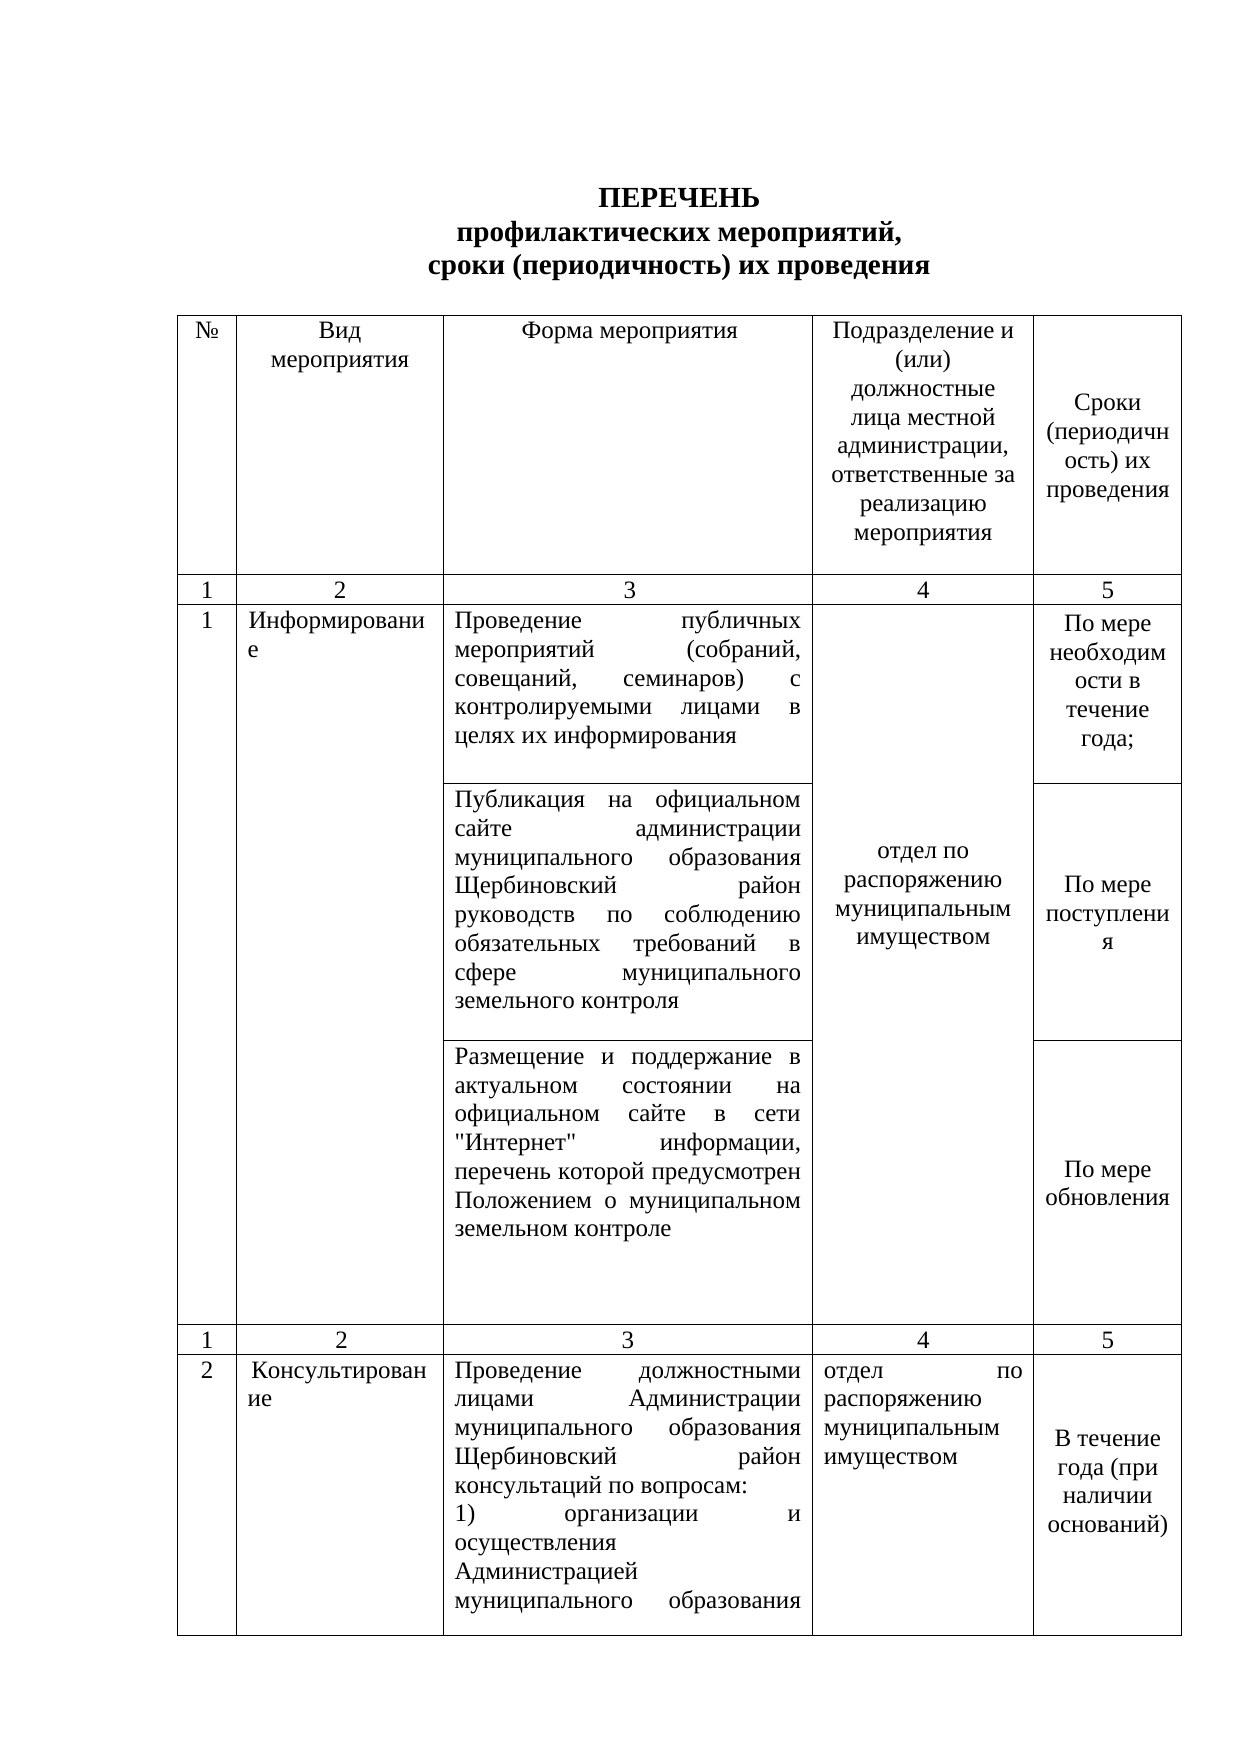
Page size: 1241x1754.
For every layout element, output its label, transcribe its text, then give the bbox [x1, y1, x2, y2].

table_cell отдел по распоряжению муниципальным имуществом [813, 605, 1033, 1324]
table_cell Информирование [237, 605, 443, 1324]
table_cell 3 [444, 1325, 812, 1354]
text ПЕРЕЧЕНЬ [177, 180, 1181, 214]
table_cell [813, 1355, 1033, 1635]
text сроки (периодичность) их проведения [177, 247, 1181, 281]
table_cell 1 [178, 605, 236, 1324]
table_cell По мере поступления [1034, 784, 1181, 1040]
table_header № [178, 316, 236, 574]
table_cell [444, 1355, 812, 1635]
table_cell По мере обновления [1034, 1041, 1181, 1324]
table_cell 2 [237, 575, 443, 604]
table_cell По мере необходимости в течение года; [1034, 605, 1181, 783]
table_header Форма мероприятия [444, 316, 812, 574]
table_cell 2 [178, 1355, 236, 1635]
table_cell Публикация на официальном сайте администрации муниципального образования Щербиновский район руководств по соблюдению обязательных требований в сфере муниципального земельного контроля [444, 784, 812, 1040]
table_cell 2 [237, 1325, 443, 1354]
table_cell 3 [444, 575, 812, 604]
table_header Сроки (периодичность) их проведения [1034, 316, 1181, 574]
table_cell Проведение публичных мероприятий (собраний, совещаний, семинаров) с контролируемыми лицами в целях их информирования [444, 605, 812, 783]
table_header Подразделение и (или) должностные лица местной администрации, ответственные за реализацию мероприятия [813, 316, 1033, 574]
table_cell 1 [178, 1325, 236, 1354]
table_cell Консультирование [237, 1355, 443, 1635]
table_header Вид мероприятия [237, 316, 443, 574]
table_cell 1 [178, 575, 236, 604]
table_cell 5 [1034, 1325, 1181, 1354]
table_cell Размещение и поддержание в актуальном состоянии на официальном сайте в сети "Интернет" информации, перечень которой предусмотрен Положением о муниципальном земельном контроле [444, 1041, 812, 1324]
table_cell 5 [1034, 575, 1181, 604]
table_cell 4 [813, 575, 1033, 604]
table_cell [1034, 1355, 1181, 1635]
table_cell 4 [813, 1325, 1033, 1354]
text профилактических мероприятий, [177, 214, 1181, 247]
